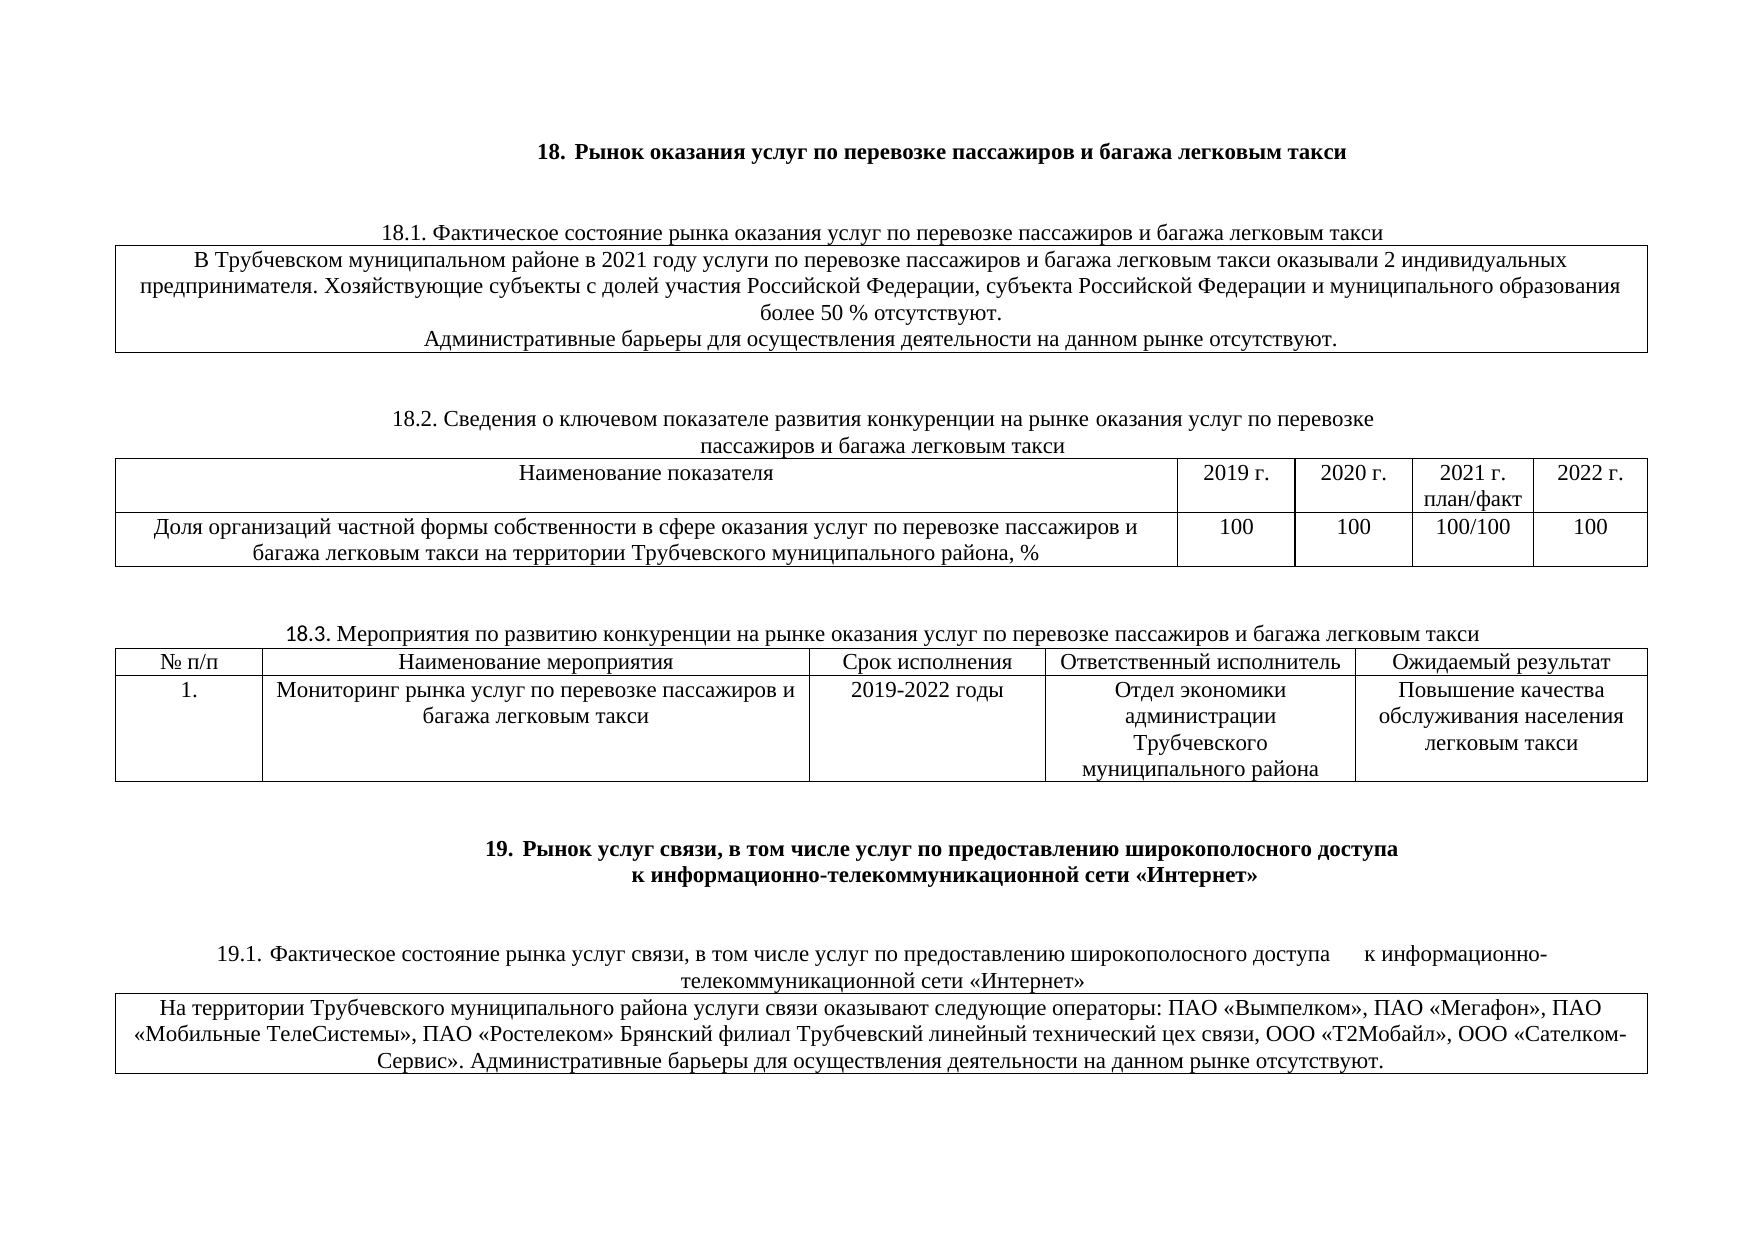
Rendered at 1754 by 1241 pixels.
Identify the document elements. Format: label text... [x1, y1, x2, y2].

table_cell Отдел экономики администрации Трубчевского муниципального района [1046, 676, 1355, 781]
text 18.1. Фактическое состояние рынка оказания услуг по перевозке пассажиров и багажа легковым такси [130, 219, 1636, 245]
table_header № п/п [116, 649, 262, 675]
table_header На территории Трубчевского муниципального района услуги связи оказывают следующие операторы: ПАО «Вымпелком», ПАО «Мегафон», ПАО «Мобильные ТелеСистемы», ПАО «Ростелеком» Брянский филиал Трубчевский линейный технический цех связи, ООО «Т2Мобайл», ООО «Сателком-Сервис». Административные барьеры для осуществления деятельности на данном рынке отсутствуют. [116, 994, 1647, 1073]
table_cell Повышение качества обслуживания населения легковым такси [1356, 676, 1647, 781]
table_header 2020 г. [1296, 459, 1412, 512]
table_header Наименование показателя [116, 459, 1177, 512]
text к информационно-телекоммуникационной сети «Интернет» [248, 861, 1636, 888]
table_header 2021 г. план/факт [1413, 459, 1533, 512]
table_header Наименование мероприятия [263, 649, 809, 675]
text 18.2. Сведения о ключевом показателе развития конкуренции на рынке оказания услуг по перевозке [130, 405, 1636, 432]
table_header 2019 г. [1178, 459, 1294, 512]
list Рынок оказания услуг по перевозке пассажиров и багажа легковым такси [248, 138, 1636, 164]
table_cell Доля организаций частной формы собственности в сфере оказания услуг по перевозке пассажиров и багажа легковым такси на территории Трубчевского муниципального района, % [116, 513, 1177, 566]
list Рынок услуг связи, в том числе услуг по предоставлению широкополосного доступа [248, 835, 1636, 861]
table_cell 2019-2022 годы [810, 676, 1045, 781]
table_header Срок исполнения [810, 649, 1045, 675]
text 19.1. Фактическое состояние рынка услуг связи, в том числе услуг по предоставлению широкополосного доступа к информационно-телекоммуникационной сети «Интернет» [130, 940, 1636, 993]
table_header Ожидаемый результат [1356, 649, 1647, 675]
table_header 2022 г. [1534, 459, 1647, 512]
table_cell Мониторинг рынка услуг по перевозке пассажиров и багажа легковым такси [263, 676, 809, 781]
text пассажиров и багажа легковым такси [130, 432, 1636, 458]
table_header Ответственный исполнитель [1046, 649, 1355, 675]
table_cell 1. [116, 676, 262, 781]
text 18.3. Мероприятия по развитию конкуренции на рынке оказания услуг по перевозке пассажиров и багажа легковым такси [130, 619, 1636, 647]
table_cell 100 [1178, 513, 1294, 566]
table_cell 100 [1296, 513, 1412, 566]
table_header В Трубчевском муниципальном районе в 2021 году услуги по перевозке пассажиров и багажа легковым такси оказывали 2 индивидуальных предпринимателя. Хозяйствующие субъекты с долей участия Российской Федерации, субъекта Российской Федерации и муниципального образования более 50 % отсутствуют. Административные барьеры для осуществления деятельности на данном рынке отсутствуют. [116, 246, 1647, 352]
table_cell 100/100 [1413, 513, 1533, 566]
table_cell 100 [1534, 513, 1647, 566]
